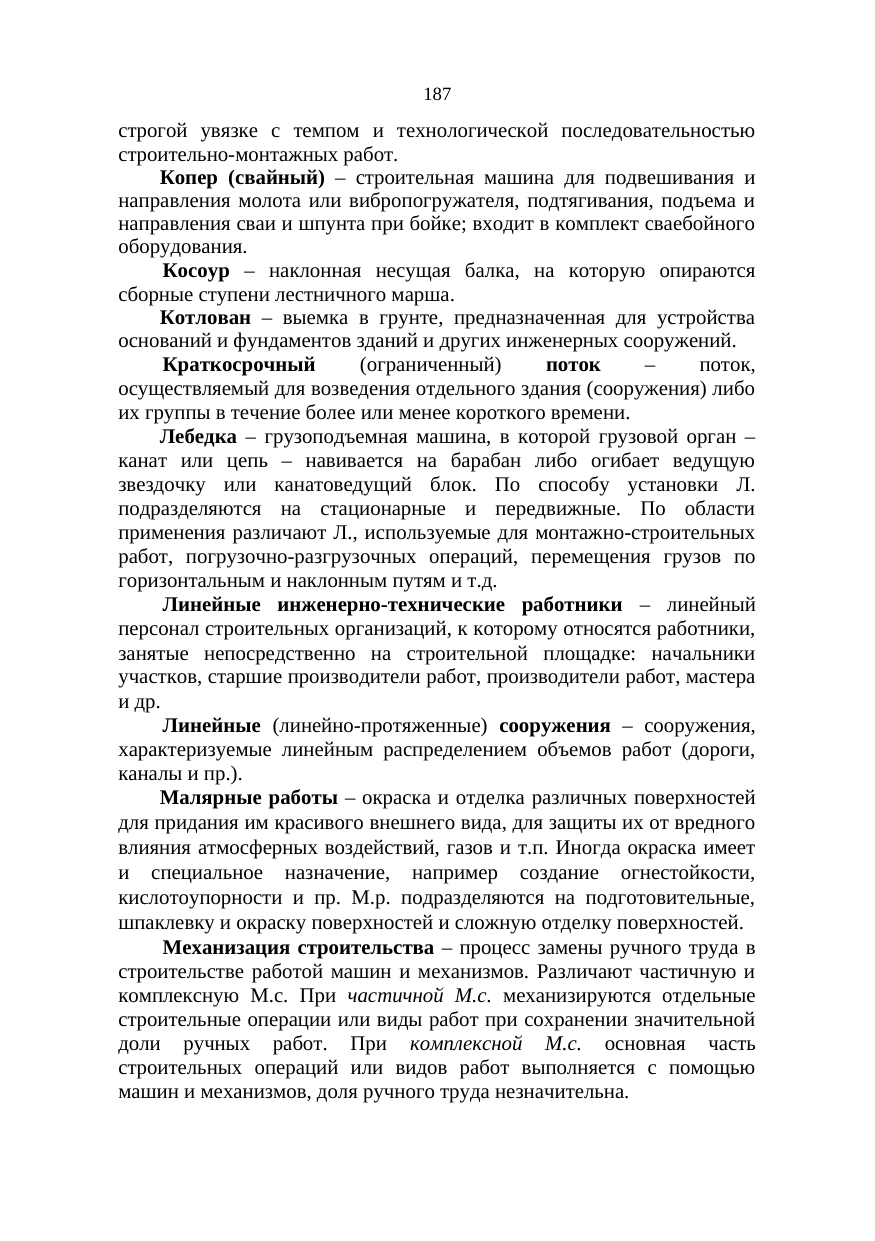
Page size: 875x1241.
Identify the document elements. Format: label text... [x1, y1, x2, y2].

text Косоур – наклонная несущая балка, на которую опираются сборные ступени лестничного марша. [118, 258, 756, 306]
text Копер (свайный) – строительная машина для подвешивания и направления молота или вибропогружателя, подтягивания, подъема и направления сваи и шпунта при бойке; входит в комплект сваебойного оборудования. [118, 166, 756, 258]
text Малярные работы – окраска и отделка различных поверхностей для придания им красивого внешнего вида, для защиты их от вредного влияния атмосферных воздействий, газов и т.п. Иногда окраска имеет и специальное назначение, например создание огнестойкости, кислотоупорности и пр. М.р. подразделяются на подготовительные, шпаклевку и окраску поверхностей и сложную отделку поверхностей. [118, 785, 756, 935]
text Краткосрочный (ограниченный) поток – поток, осуществляемый для возведения отдельного здания (сооружения) либо их группы в течение более или менее короткого времени. [118, 352, 756, 424]
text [118, 118, 756, 166]
text Линейные (линейно-протяженные) сооружения – сооружения, характеризуемые линейным распределением объемов работ (дороги, каналы и пр.). [118, 713, 756, 785]
text Механизация строительства – процесс замены ручного труда в строительстве работой машин и механизмов. Различают частичную и комплексную М.с. При частичной М.с. механизируются отдельные строительные операции или виды работ при сохранении значительной доли ручных работ. При комплексной М.с. основная часть строительных операций или видов работ выполняется с помощью машин и механизмов, доля ручного труда незначительна. [118, 935, 756, 1103]
text Лебедка – грузоподъемная машина, в которой грузовой орган – канат или цепь – навивается на барабан либо огибает ведущую звездочку или канатоведущий блок. По способу установки Л. подразделяются на стационарные и передвижные. По области применения различают Л., используемые для монтажно-строительных работ, погрузочно-разгрузочных операций, перемещения грузов по горизонтальным и наклонным путям и т.д. [118, 424, 756, 592]
text Котлован – выемка в грунте, предназначенная для устройства оснований и фундаментов зданий и других инженерных сооружений. [118, 306, 756, 352]
text Линейные инженерно-технические работники – линейный персонал строительных организаций, к которому относятся работники, занятые непосредственно на строительной площадке: начальники участков, старшие производители работ, производители работ, мастера и др. [118, 592, 756, 713]
